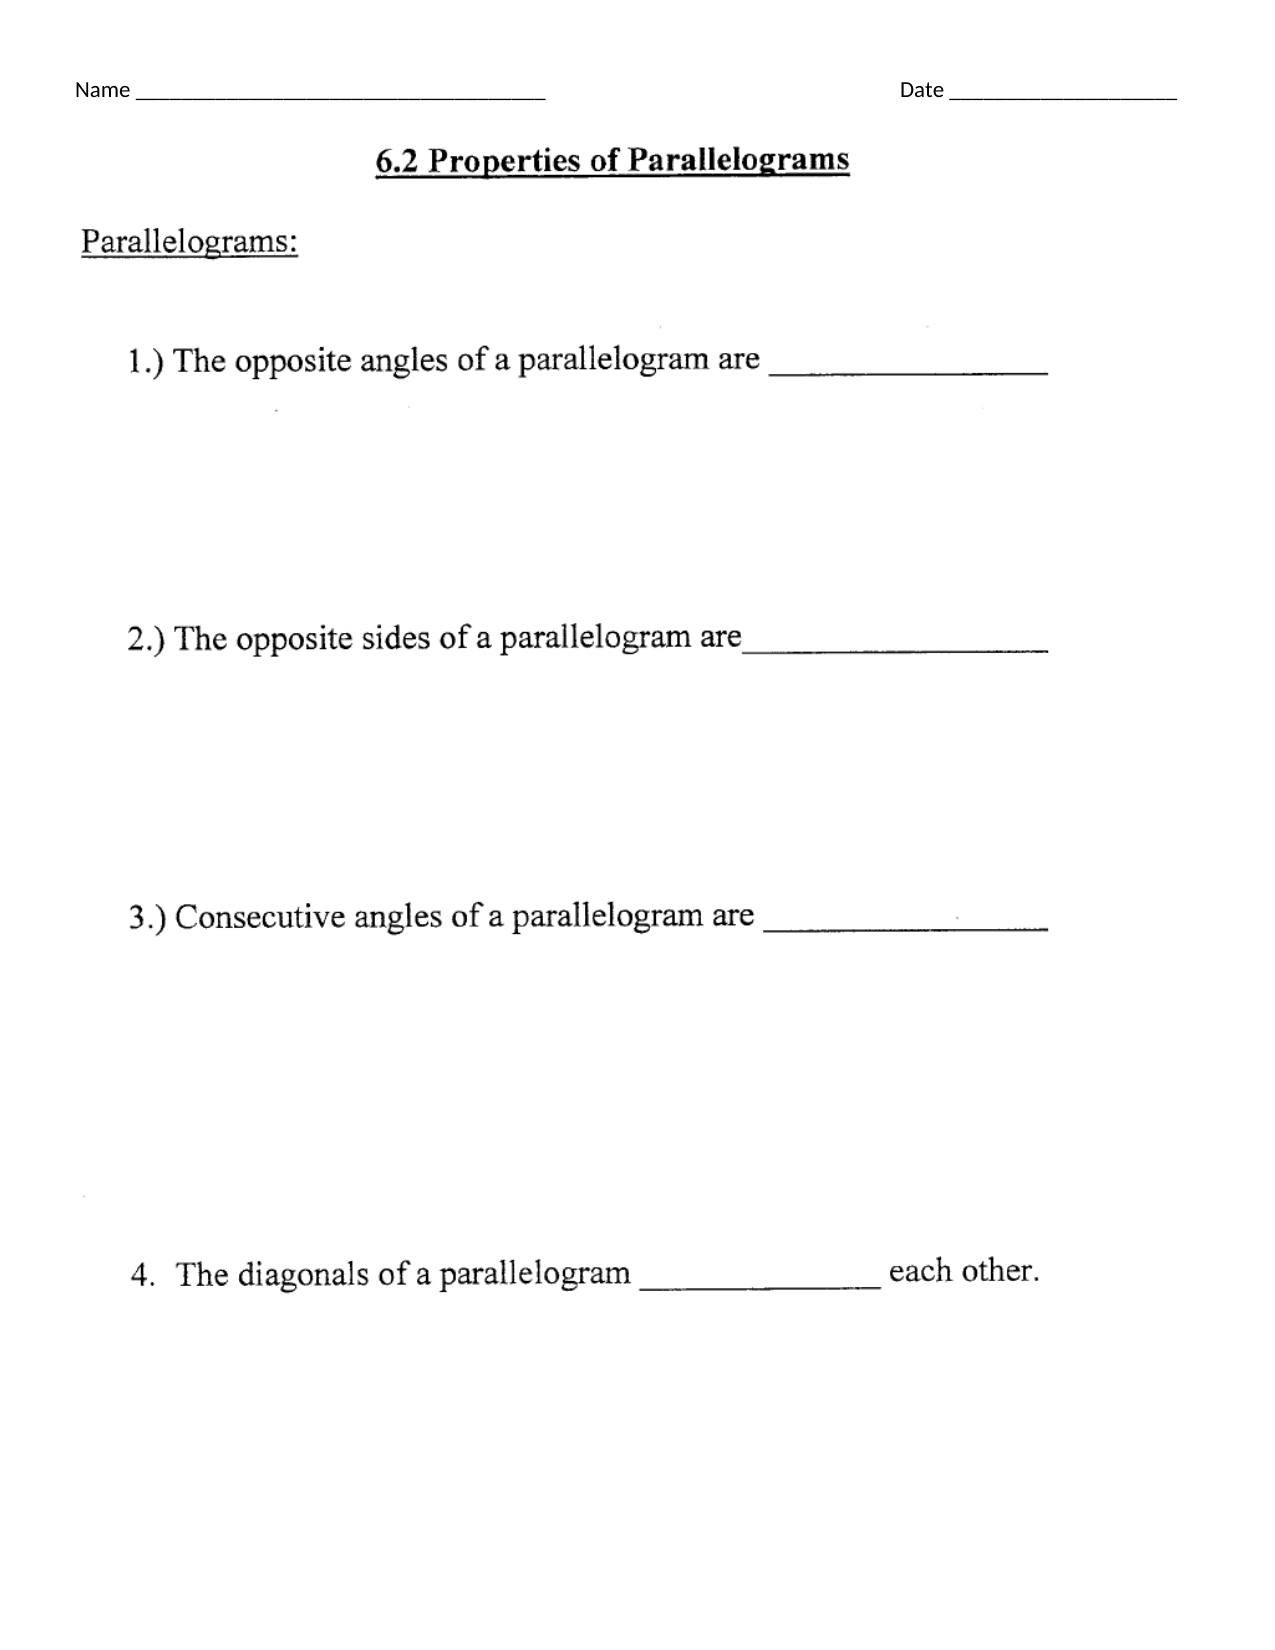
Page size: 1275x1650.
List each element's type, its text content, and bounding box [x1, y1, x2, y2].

text Name ____________________________________ Date ____________________ [75, 75, 1200, 103]
